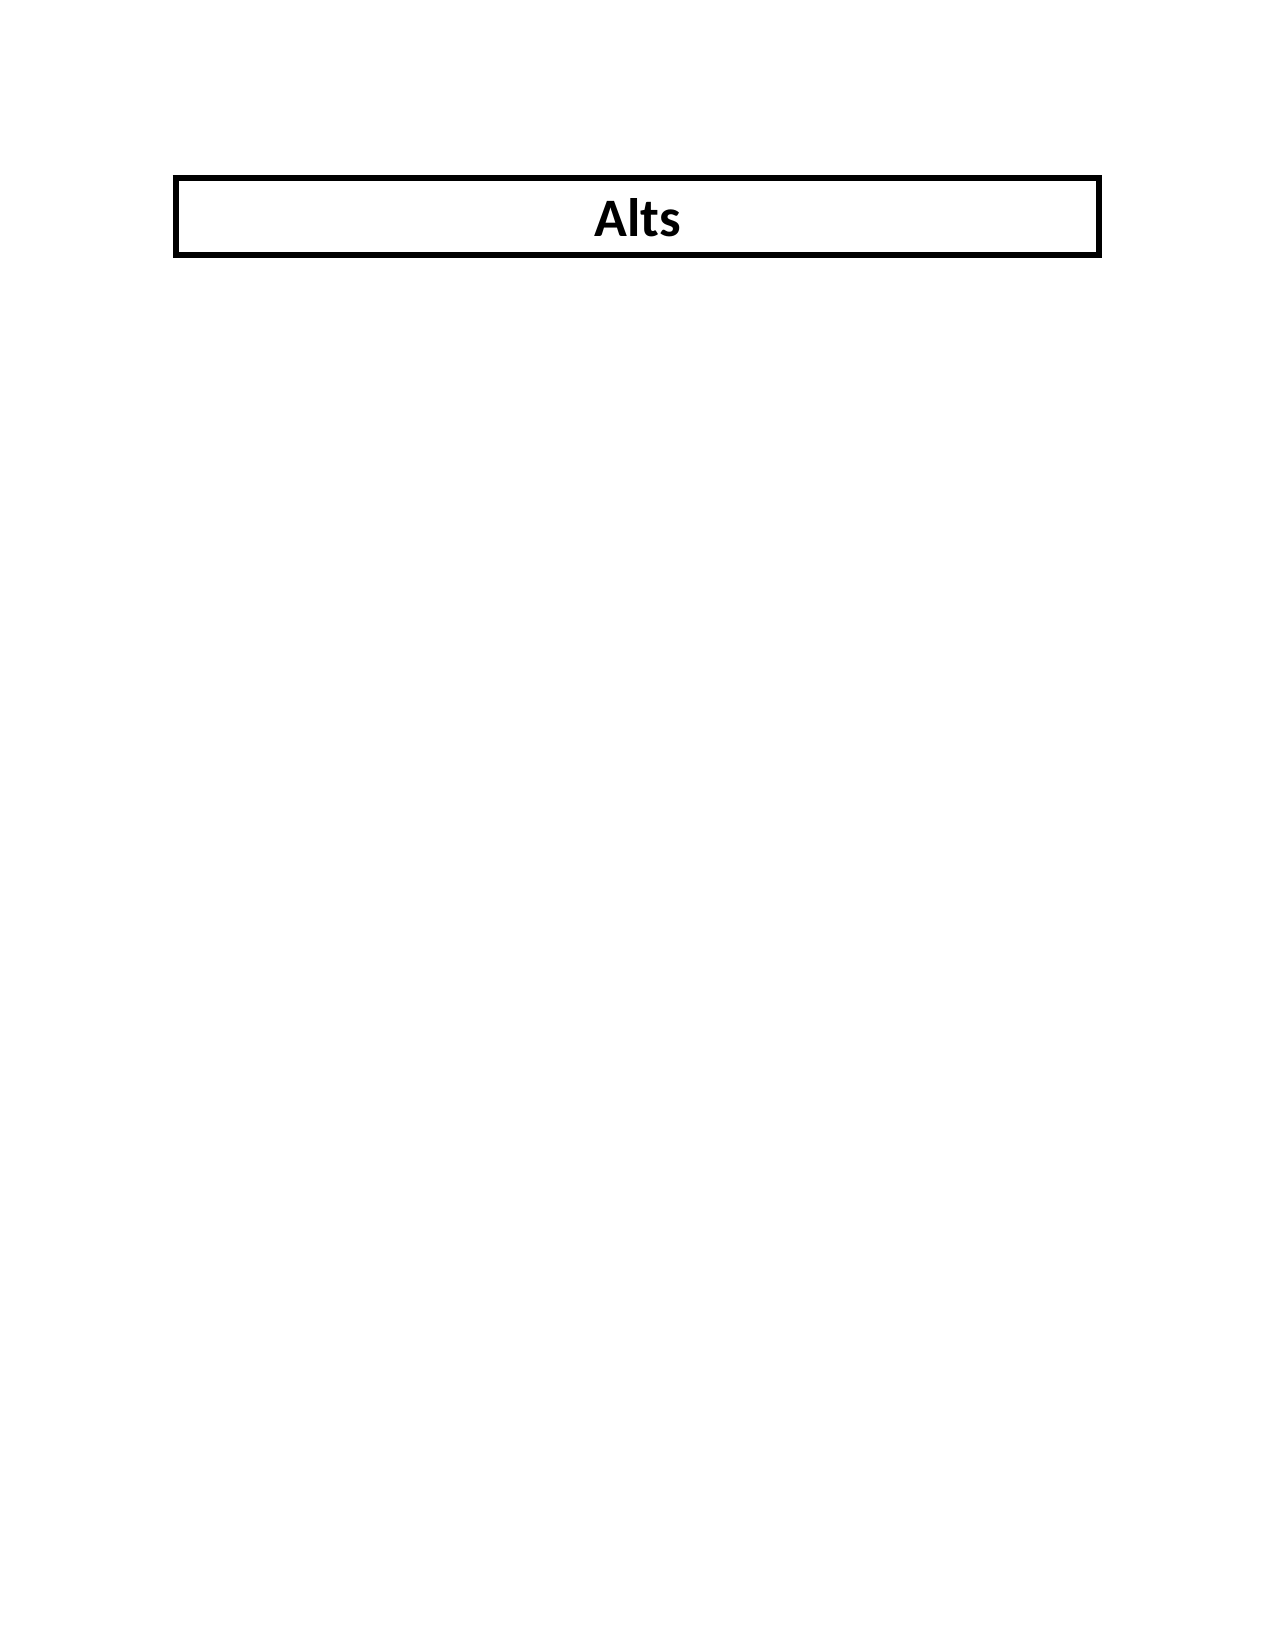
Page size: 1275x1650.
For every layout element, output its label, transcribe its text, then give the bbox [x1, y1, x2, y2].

subtitle Alts [179, 181, 1096, 252]
